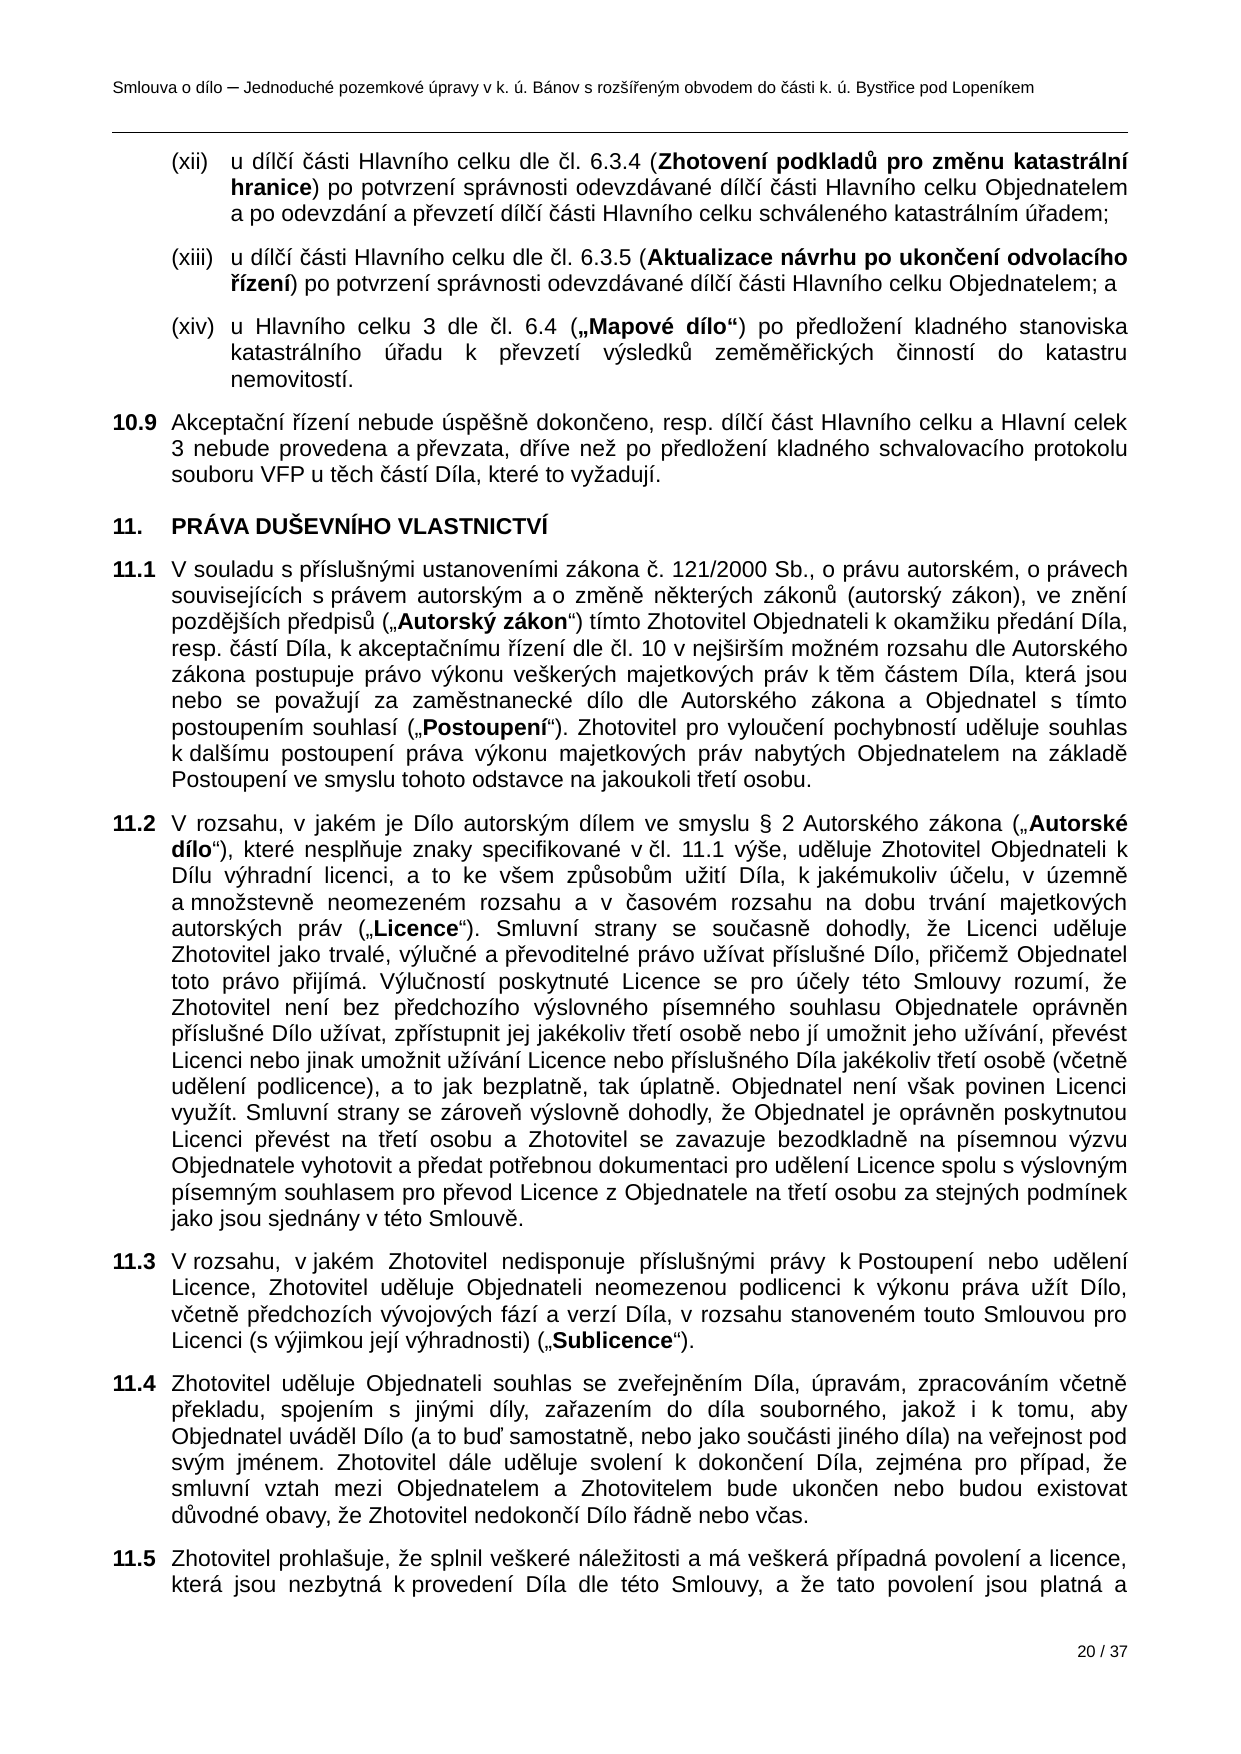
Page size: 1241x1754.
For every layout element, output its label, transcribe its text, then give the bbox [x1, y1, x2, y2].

text V rozsahu, v jakém Zhotovitel nedisponuje příslušnými právy k Postoupení nebo udělení Licence, Zhotovitel uděluje Objednateli neomezenou podlicenci k výkonu práva užít Dílo, včetně předchozích vývojových fází a verzí Díla, v rozsahu stanoveném touto Smlouvou pro Licenci (s výjimkou její výhradnosti) („Sublicence“). [112, 1248, 1128, 1353]
list u dílčí části Hlavního celku dle čl. 6.3.4 (Zhotovení podkladů pro změnu katastrální hranice) po potvrzení správnosti odevzdávané dílčí části Hlavního celku Objednatelem a po odevzdání a převzetí dílčí části Hlavního celku schváleného katastrálním úřadem; [171, 148, 1128, 227]
text V rozsahu, v jakém je Dílo autorským dílem ve smyslu § 2 Autorského zákona („Autorské dílo“), které nesplňuje znaky specifikované v čl. 11.1 výše, uděluje Zhotovitel Objednateli k Dílu výhradní licenci, a to ke všem způsobům užití Díla, k jakémukoliv účelu, v územně a množstevně neomezeném rozsahu a v časovém rozsahu na dobu trvání majetkových autorských práv („Licence“). Smluvní strany se současně dohodly, že Licenci uděluje Zhotovitel jako trvalé, výlučné a převoditelné právo užívat příslušné Dílo, přičemž Objednatel toto právo přijímá. Výlučností poskytnuté Licence se pro účely této Smlouvy rozumí, že Zhotovitel není bez předchozího výslovného písemného souhlasu Objednatele oprávněn příslušné Dílo užívat, zpřístupnit jej jakékoliv třetí osobě nebo jí umožnit jeho užívání, převést Licenci nebo jinak umožnit užívání Licence nebo příslušného Díla jakékoliv třetí osobě (včetně udělení podlicence), a to jak bezplatně, tak úplatně. Objednatel není však povinen Licenci využít. Smluvní strany se zároveň výslovně dohodly, že Objednatel je oprávněn poskytnutou Licenci převést na třetí osobu a Zhotovitel se zavazuje bezodkladně na písemnou výzvu Objednatele vyhotovit a předat potřebnou dokumentaci pro udělení Licence spolu s výslovným písemným souhlasem pro převod Licence z Objednatele na třetí osobu za stejných podmínek jako jsou sjednány v této Smlouvě. [112, 809, 1128, 1231]
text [112, 1545, 1128, 1597]
text Akceptační řízení nebude úspěšně dokončeno, resp. dílčí část Hlavního celku a Hlavní celek 3 nebude provedena a převzata, dříve než po předložení kladného schvalovacího protokolu souboru VFP u těch částí Díla, které to vyžadují. [112, 408, 1128, 488]
text V souladu s příslušnými ustanoveními zákona č. 121/2000 Sb., o právu autorském, o právech souvisejících s právem autorským a o změně některých zákonů (autorský zákon), ve znění pozdějších předpisů („Autorský zákon“) tímto Zhotovitel Objednateli k okamžiku předání Díla, resp. částí Díla, k akceptačnímu řízení dle čl. 10 v nejširším možném rozsahu dle Autorského zákona postupuje právo výkonu veškerých majetkových práv k těm částem Díla, která jsou nebo se považují za zaměstnanecké dílo dle Autorského zákona a Objednatel s tímto postoupením souhlasí („Postoupení“). Zhotovitel pro vyloučení pochybností uděluje souhlas k dalšímu postoupení práva výkonu majetkových práv nabytých Objednatelem na základě Postoupení ve smyslu tohoto odstavce na jakoukoli třetí osobu. [112, 556, 1128, 793]
text Práva duševního vlastnictví [112, 513, 1128, 539]
text Zhotovitel uděluje Objednateli souhlas se zveřejněním Díla, úpravám, zpracováním včetně překladu, spojením s jinými díly, zařazením do díla souborného, jakož i k tomu, aby Objednatel uváděl Dílo (a to buď samostatně, nebo jako součásti jiného díla) na veřejnost pod svým jménem. Zhotovitel dále uděluje svolení k dokončení Díla, zejména pro případ, že smluvní vztah mezi Objednatelem a Zhotovitelem bude ukončen nebo budou existovat důvodné obavy, že Zhotovitel nedokončí Dílo řádně nebo včas. [112, 1370, 1128, 1528]
list u Hlavního celku 3 dle čl. 6.4 („Mapové dílo“) po předložení kladného stanoviska katastrálního úřadu k převzetí výsledků zeměměřických činností do katastru nemovitostí. [171, 313, 1128, 392]
list u dílčí části Hlavního celku dle čl. 6.3.5 (Aktualizace návrhu po ukončení odvolacího řízení) po potvrzení správnosti odevzdávané dílčí části Hlavního celku Objednatelem; a [171, 243, 1128, 296]
